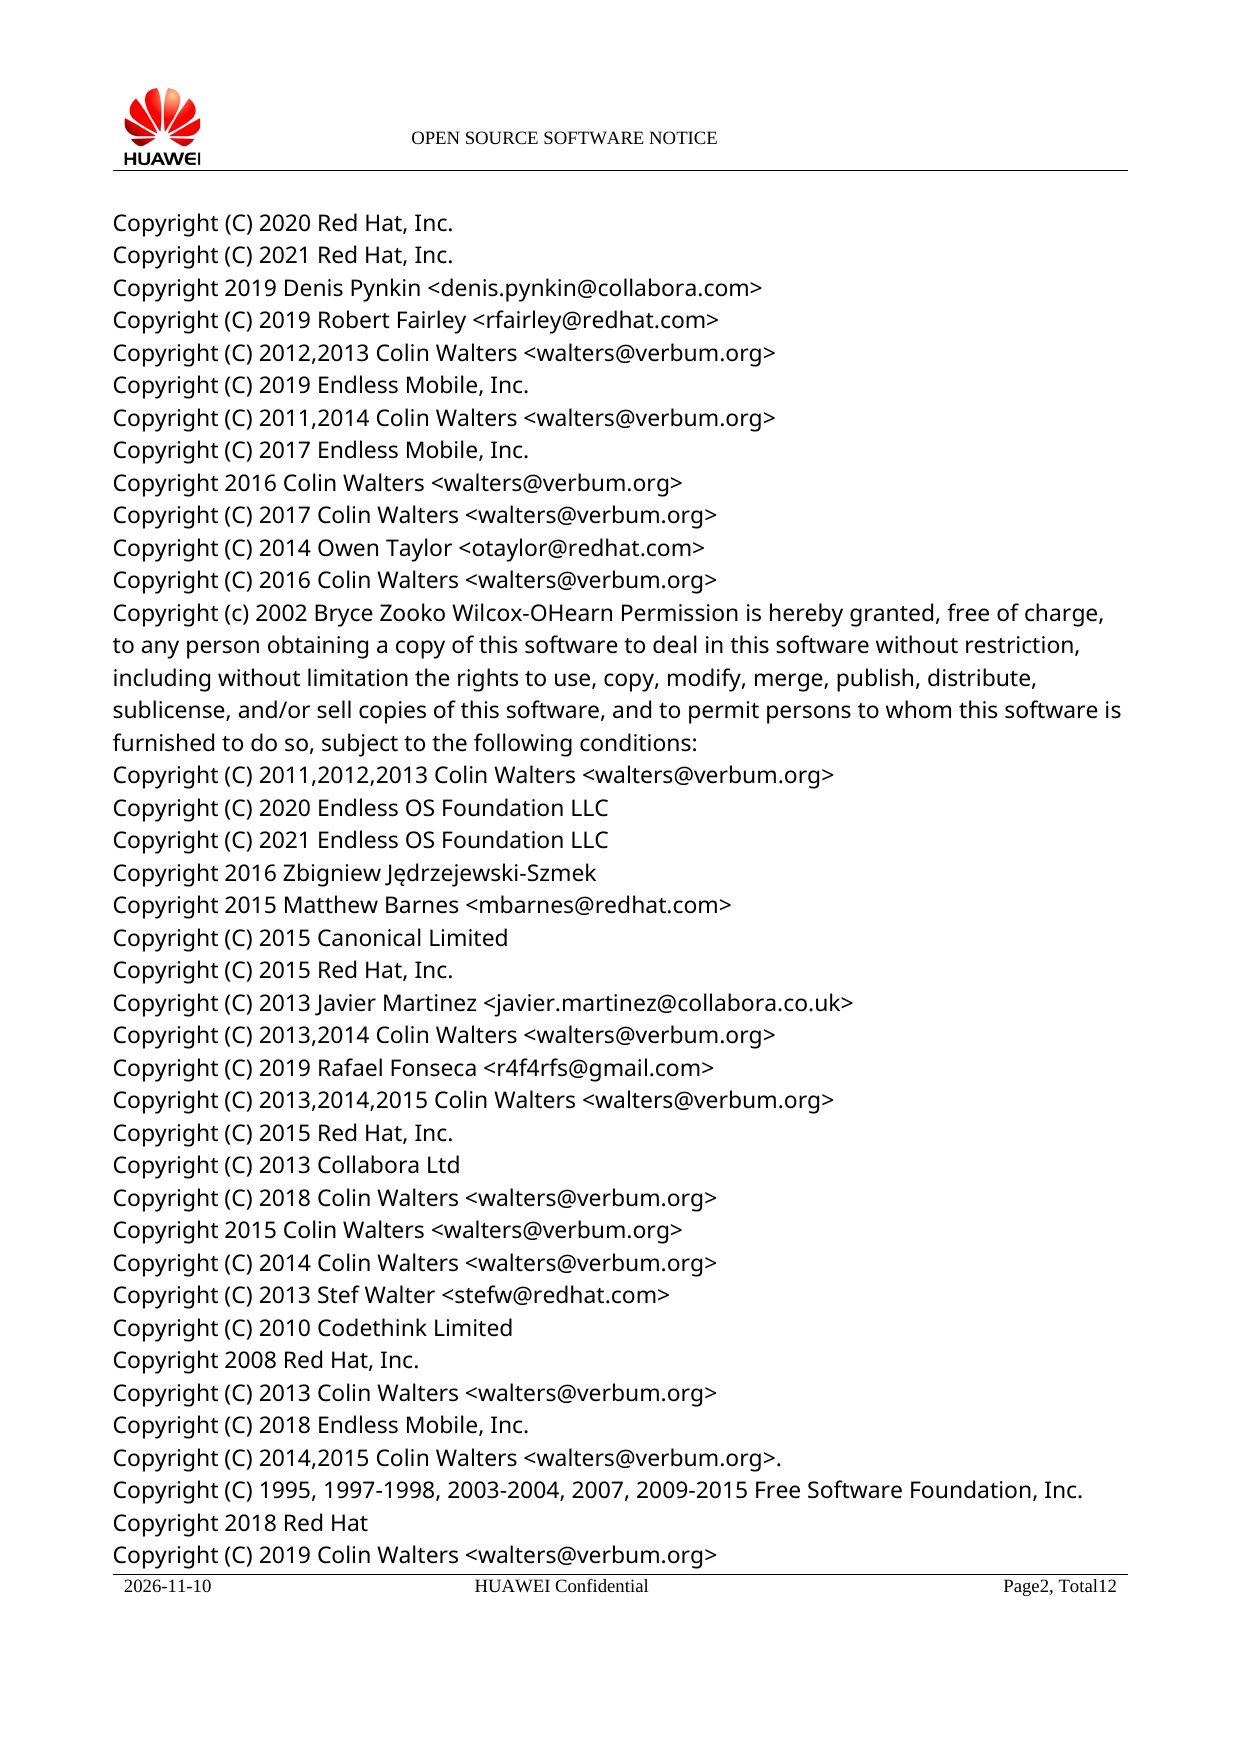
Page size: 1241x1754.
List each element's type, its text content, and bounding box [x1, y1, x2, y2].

picture [124, 88, 201, 165]
